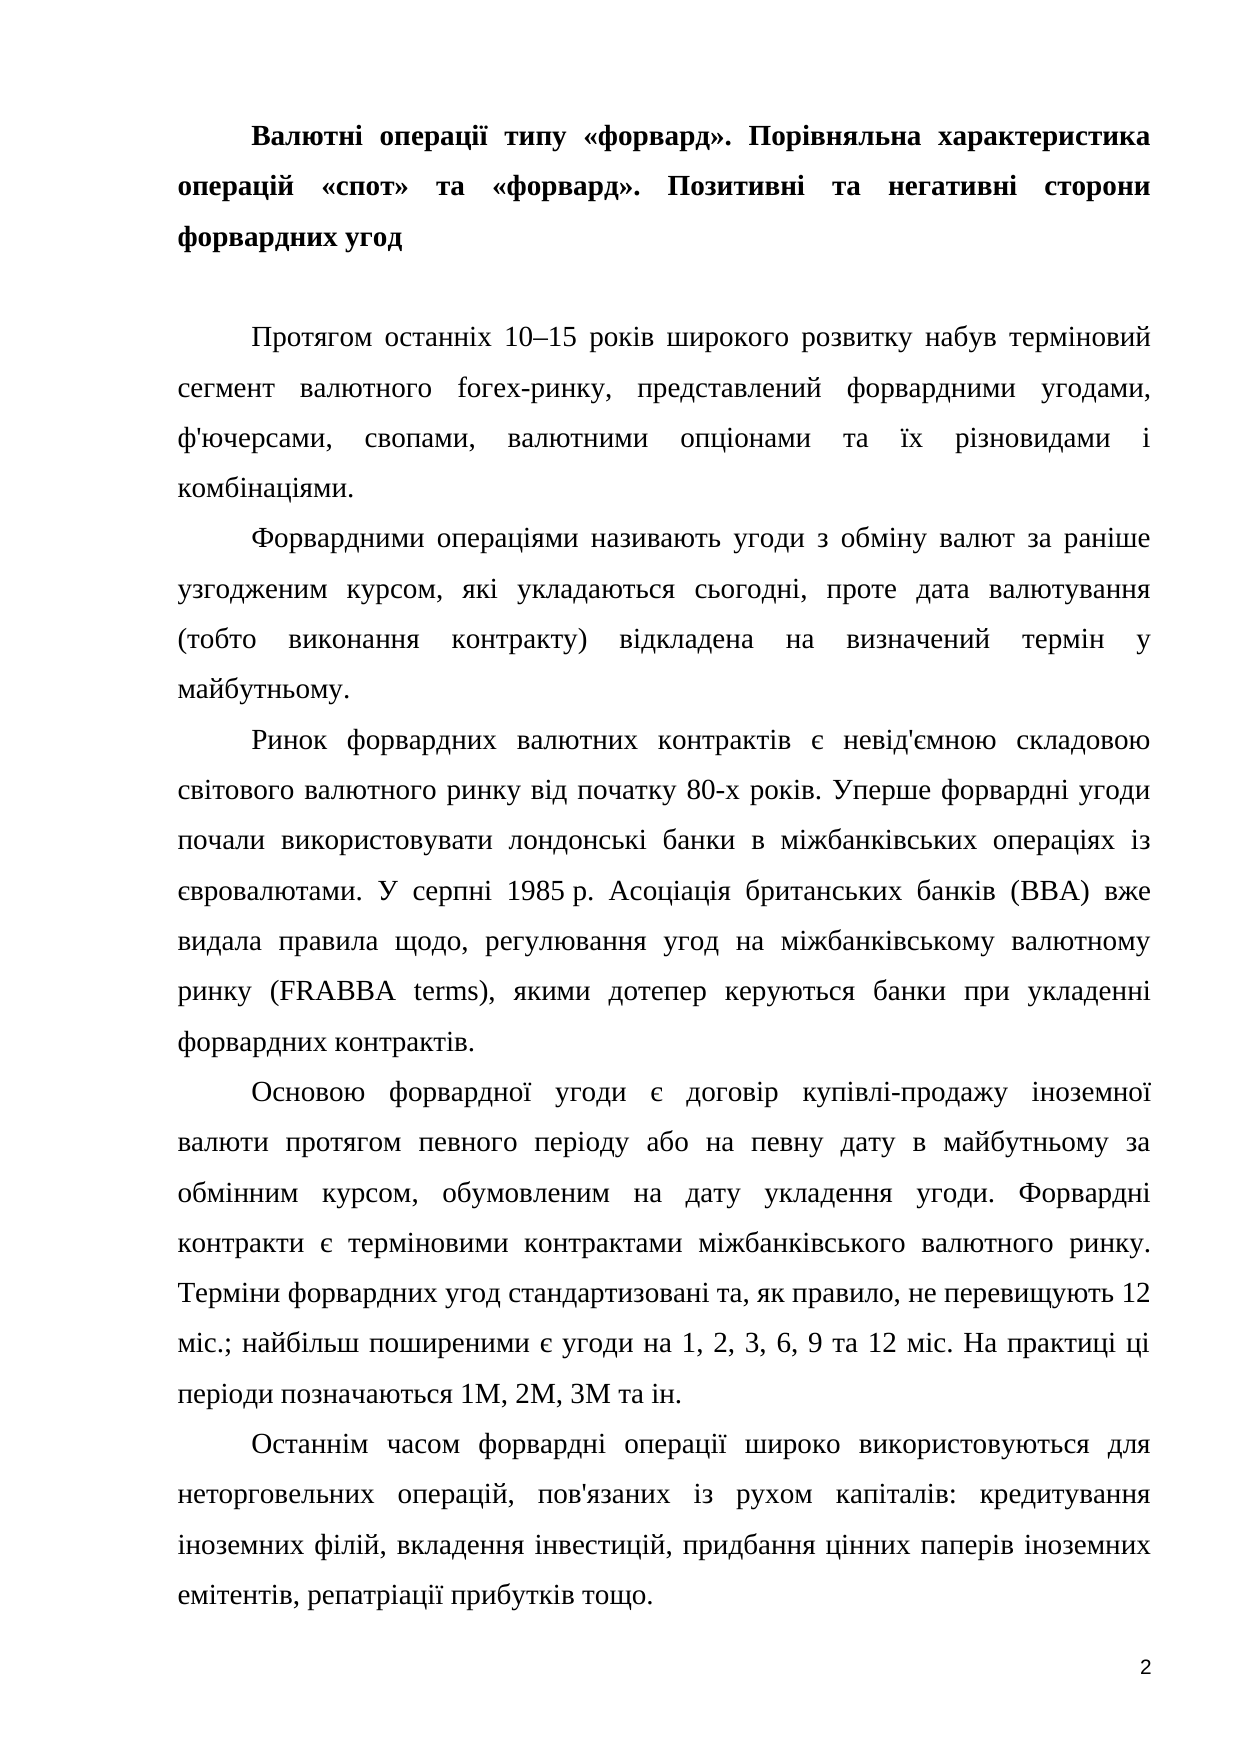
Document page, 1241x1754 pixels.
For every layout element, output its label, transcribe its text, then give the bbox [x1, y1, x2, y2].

text Валютні операції типу «форвард». Порівняльна характеристика операцій «спот» та «форвард». Позитивні та негативні сторони форвардних угод [177, 118, 1152, 252]
text Форвардними операціями називають угоди з обміну валют за раніше узгодженим курсом, які укладаються сьогодні, проте дата валютування (тобто виконання контракту) відкладена на визначений термін у майбутньому. [177, 521, 1152, 705]
text Основою форвардної угоди є договір купівлі-продажу іноземної валюти протягом певного періоду або на певну дату в майбутньому за обмінним курсом, обумовленим на дату укладення угоди. Форвардні контракти є терміновими контрактами міжбанківського валютного ринку. Терміни форвардних угод стандартизовані та, як правило, не перевищують 12 міс.; найбільш поширеними є угоди на 1, 2, 3, 6, 9 та 12 міс. На практиці ці періоди позначаються 1М, 2М, 3М та ін. [177, 1074, 1152, 1409]
text Останнім часом форвардні операції широко використовуються для неторговельних операцій, пов'язаних із рухом капіталів: кредитування іноземних філій, вкладення інвестицій, придбання цінних паперів іноземних емітентів, репатріації прибутків тощо. [177, 1426, 1152, 1611]
text Протягом останніх 10–15 років широкого розвитку набув терміновий сегмент валютного fогех-ринку, представлений форвардними угодами, ф'ючерсами, свопами, валютними опціонами та їх різновидами і комбінаціями. [177, 319, 1152, 504]
text Ринок форвардних валютних контрактів є невід'ємною складовою світового валютного ринку від початку 80-х років. Уперше форвардні угоди почали використовувати лондонські банки в міжбанківських операціях із євровалютами. У серпні 1985 р. Асоціація британських банків (ВВА) вже видала правила щодо, регулювання угод на міжбанківському валютному ринку (FRАВВА terms), якими дотепер керуються банки при укладенні форвардних контрактів. [177, 722, 1152, 1057]
